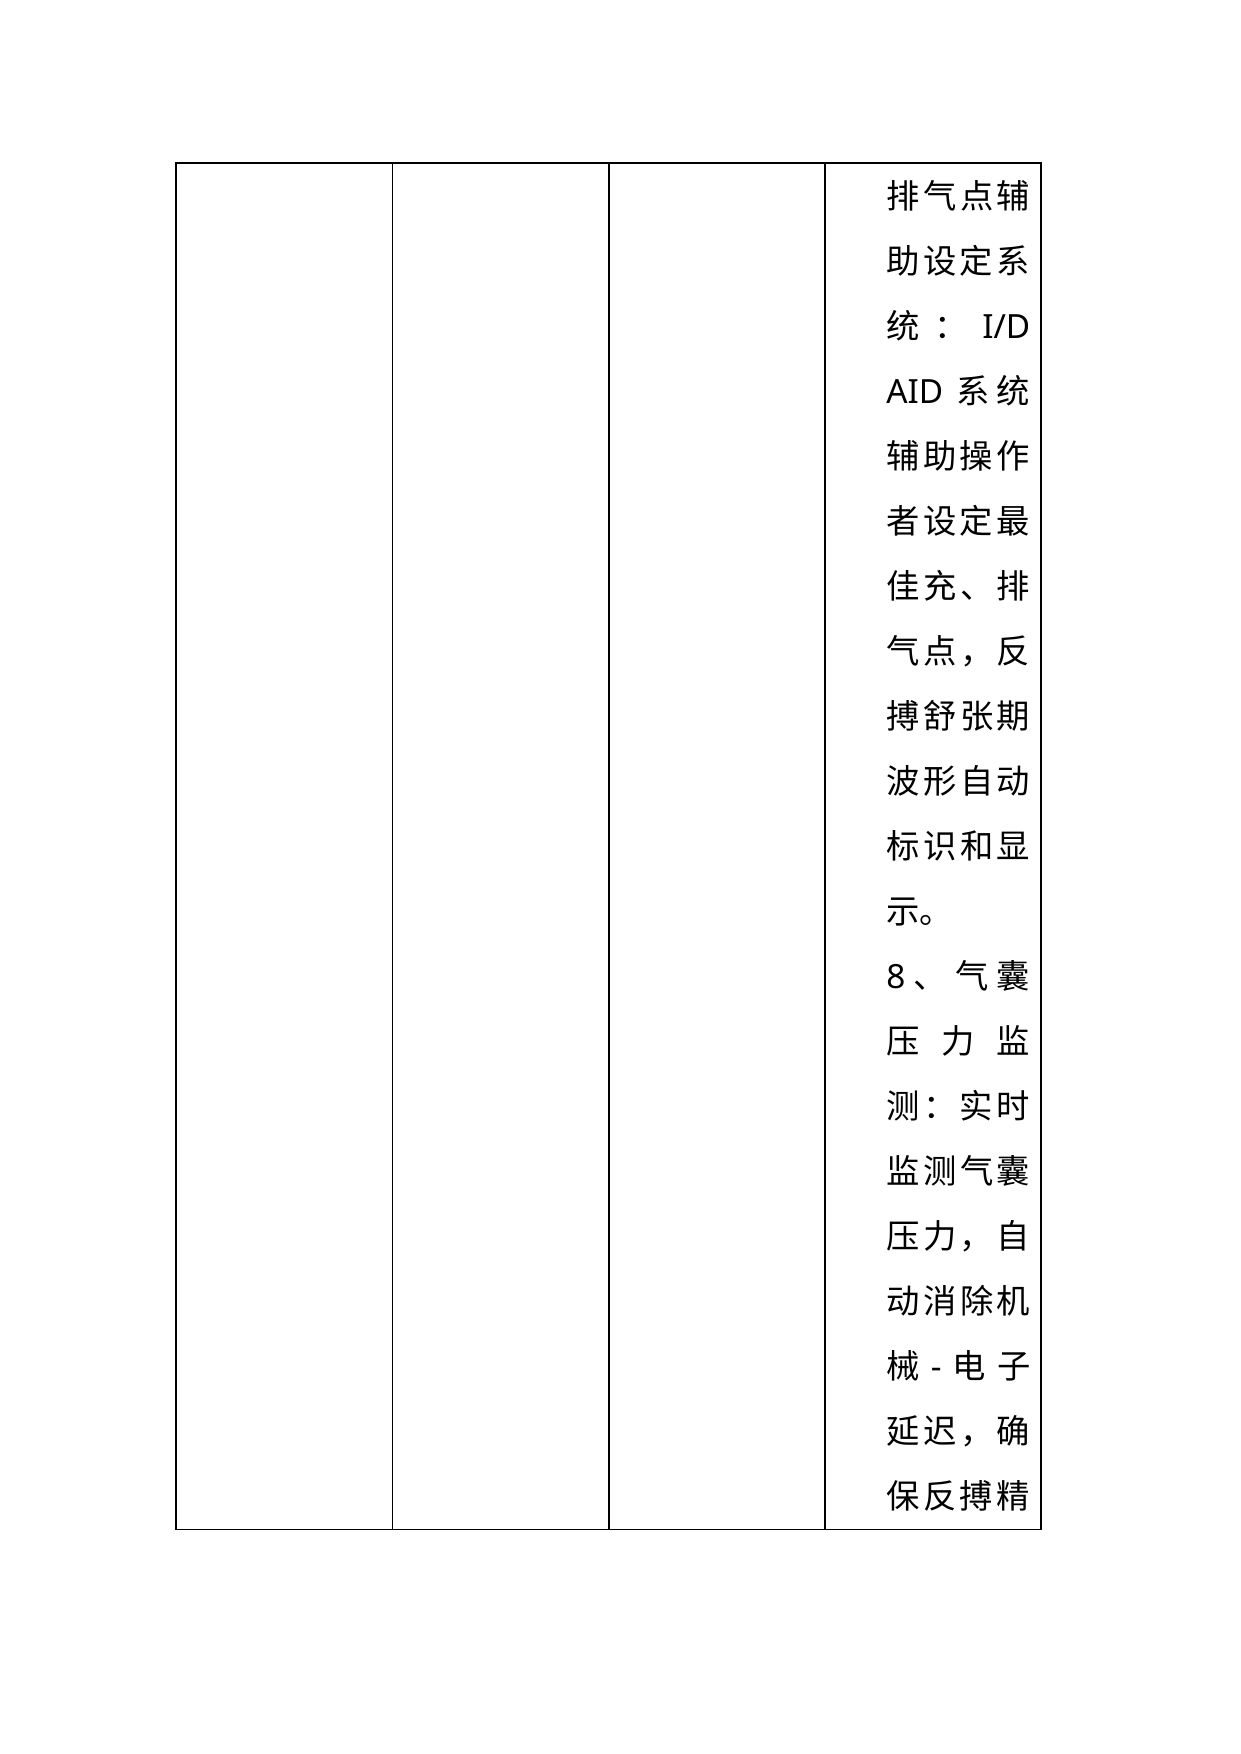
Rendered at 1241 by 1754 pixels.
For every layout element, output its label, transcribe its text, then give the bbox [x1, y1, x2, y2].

table_cell [610, 164, 824, 1528]
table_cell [826, 164, 1040, 1528]
table_cell 1 [393, 164, 608, 1528]
table_cell [177, 164, 392, 1528]
